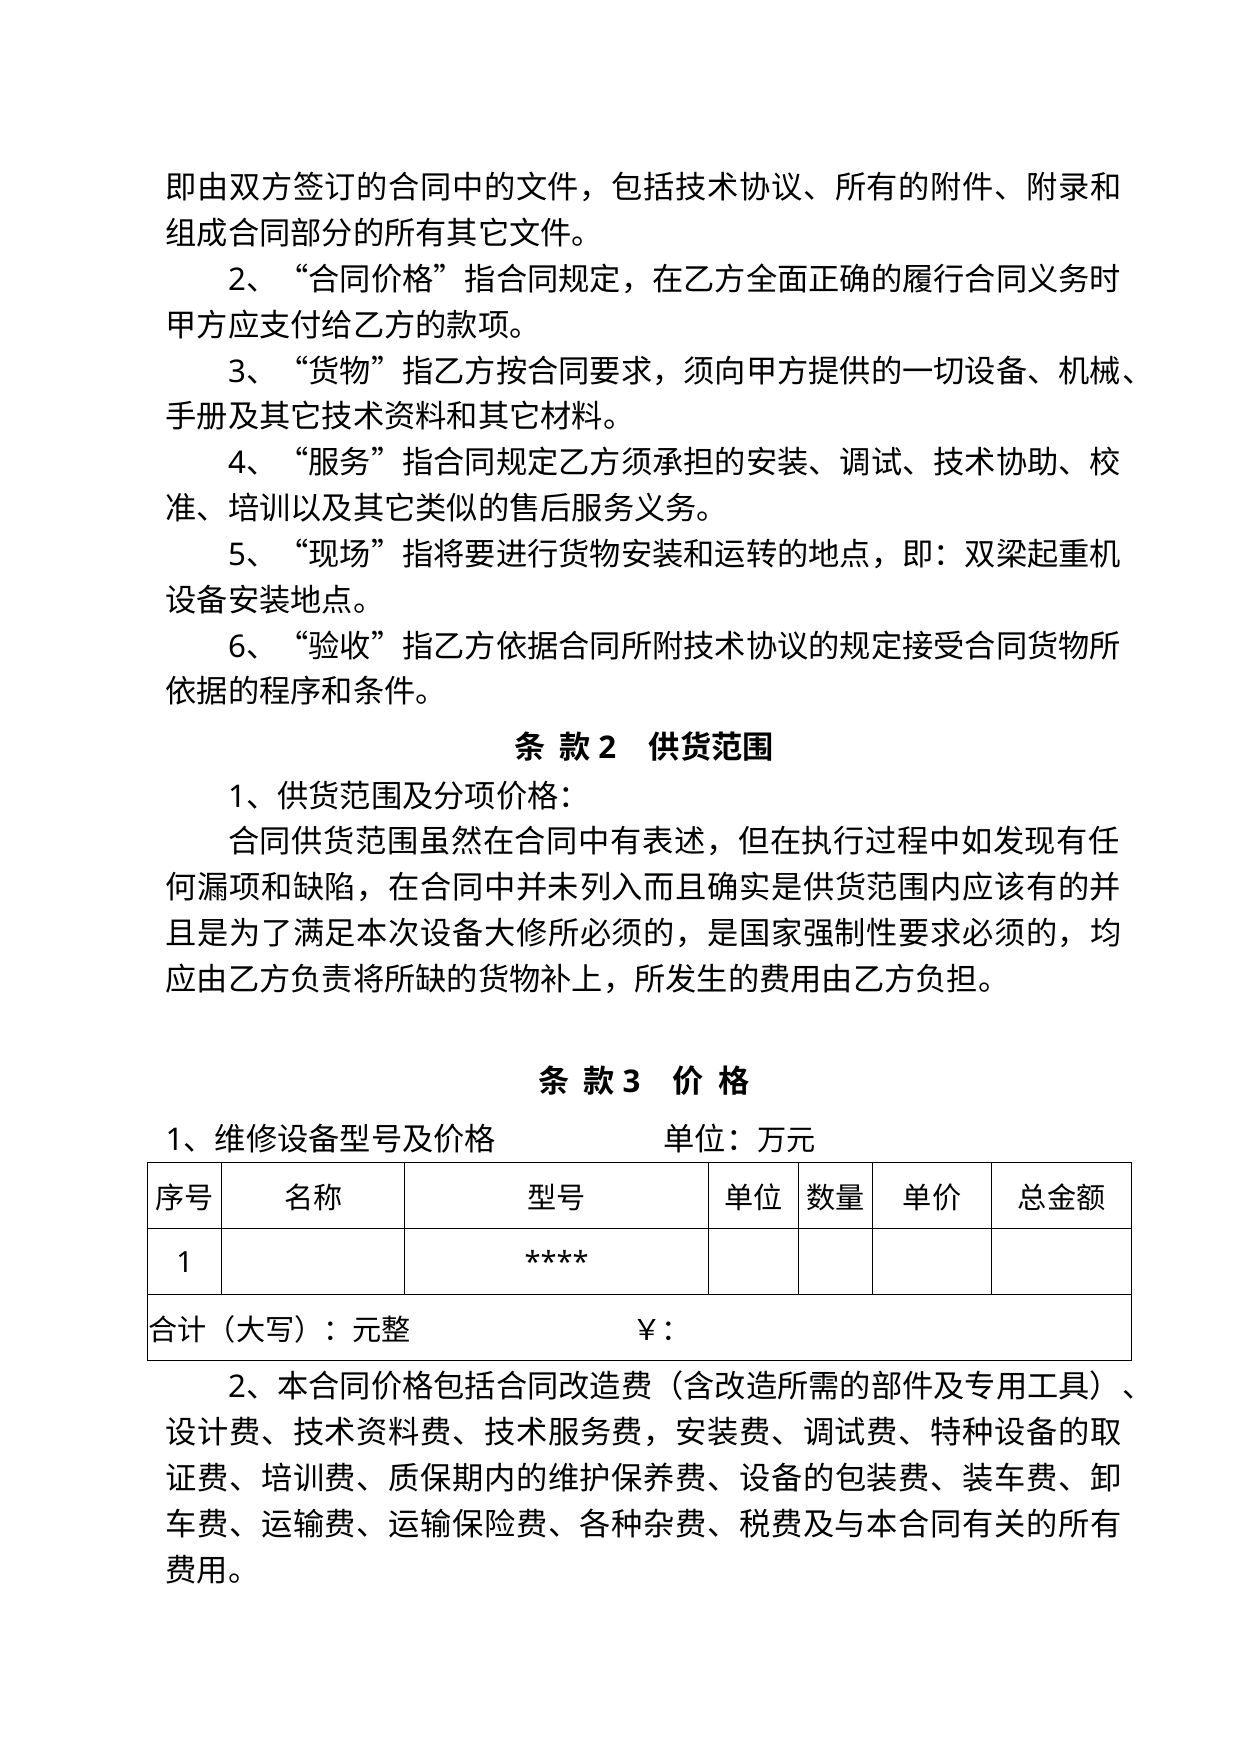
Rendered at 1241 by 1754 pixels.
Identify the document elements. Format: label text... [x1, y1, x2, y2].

table_cell [992, 1229, 1131, 1294]
table_cell [222, 1229, 404, 1294]
text 4、“服务”指合同规定乙方须承担的安装、调试、技术协助、校准、培训以及其它类似的售后服务义务。 [165, 437, 1122, 529]
text 条 款 2 供货范围 [165, 712, 1122, 770]
text 1、维修设备型号及价格 单位：万元 [165, 1104, 1122, 1162]
text 合同供货范围虽然在合同中有表述，但在执行过程中如发现有任何漏项和缺陷，在合同中并未列入而且确实是供货范围内应该有的并且是为了满足本次设备大修所必须的，是国家强制性要求必须的，均应由乙方负责将所缺的货物补上，所发生的费用由乙方负担。 [165, 816, 1122, 999]
table_header 序号 [148, 1163, 221, 1228]
text 2、“合同价格”指合同规定，在乙方全面正确的履行合同义务时甲方应支付给乙方的款项。 [165, 254, 1122, 345]
table_cell 合计（大写）：元整 ￥： [148, 1295, 1131, 1360]
text 2、本合同价格包括合同改造费（含改造所需的部件及专用工具）、设计费、技术资料费、技术服务费，安装费、调试费、特种设备的取证费、培训费、质保期内的维护保养费、设备的包装费、装车费、卸车费、运输费、运输保险费、各种杂费、税费及与本合同有关的所有费用。 [165, 1361, 1122, 1590]
table_header 总金额 [992, 1163, 1131, 1228]
table_cell 1 [148, 1229, 221, 1294]
table_header 名称 [222, 1163, 404, 1228]
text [165, 162, 1122, 254]
table_header 单位 [709, 1163, 798, 1228]
text 3、“货物”指乙方按合同要求，须向甲方提供的一切设备、机械、手册及其它技术资料和其它材料。 [165, 345, 1122, 437]
text 6、“验收”指乙方依据合同所附技术协议的规定接受合同货物所依据的程序和条件。 [165, 620, 1122, 712]
text 条 款 3 价 格 [165, 1045, 1122, 1104]
table_cell **** [405, 1229, 708, 1294]
table_header 单价 [873, 1163, 991, 1228]
text 5、“现场”指将要进行货物安装和运转的地点，即：双梁起重机设备安装地点。 [165, 529, 1122, 620]
table_header 型号 [405, 1163, 708, 1228]
list 供货范围及分项价格： [165, 770, 1122, 816]
table_cell [873, 1229, 991, 1294]
table_cell [799, 1229, 872, 1294]
table_header 数量 [799, 1163, 872, 1228]
table_cell [709, 1229, 798, 1294]
